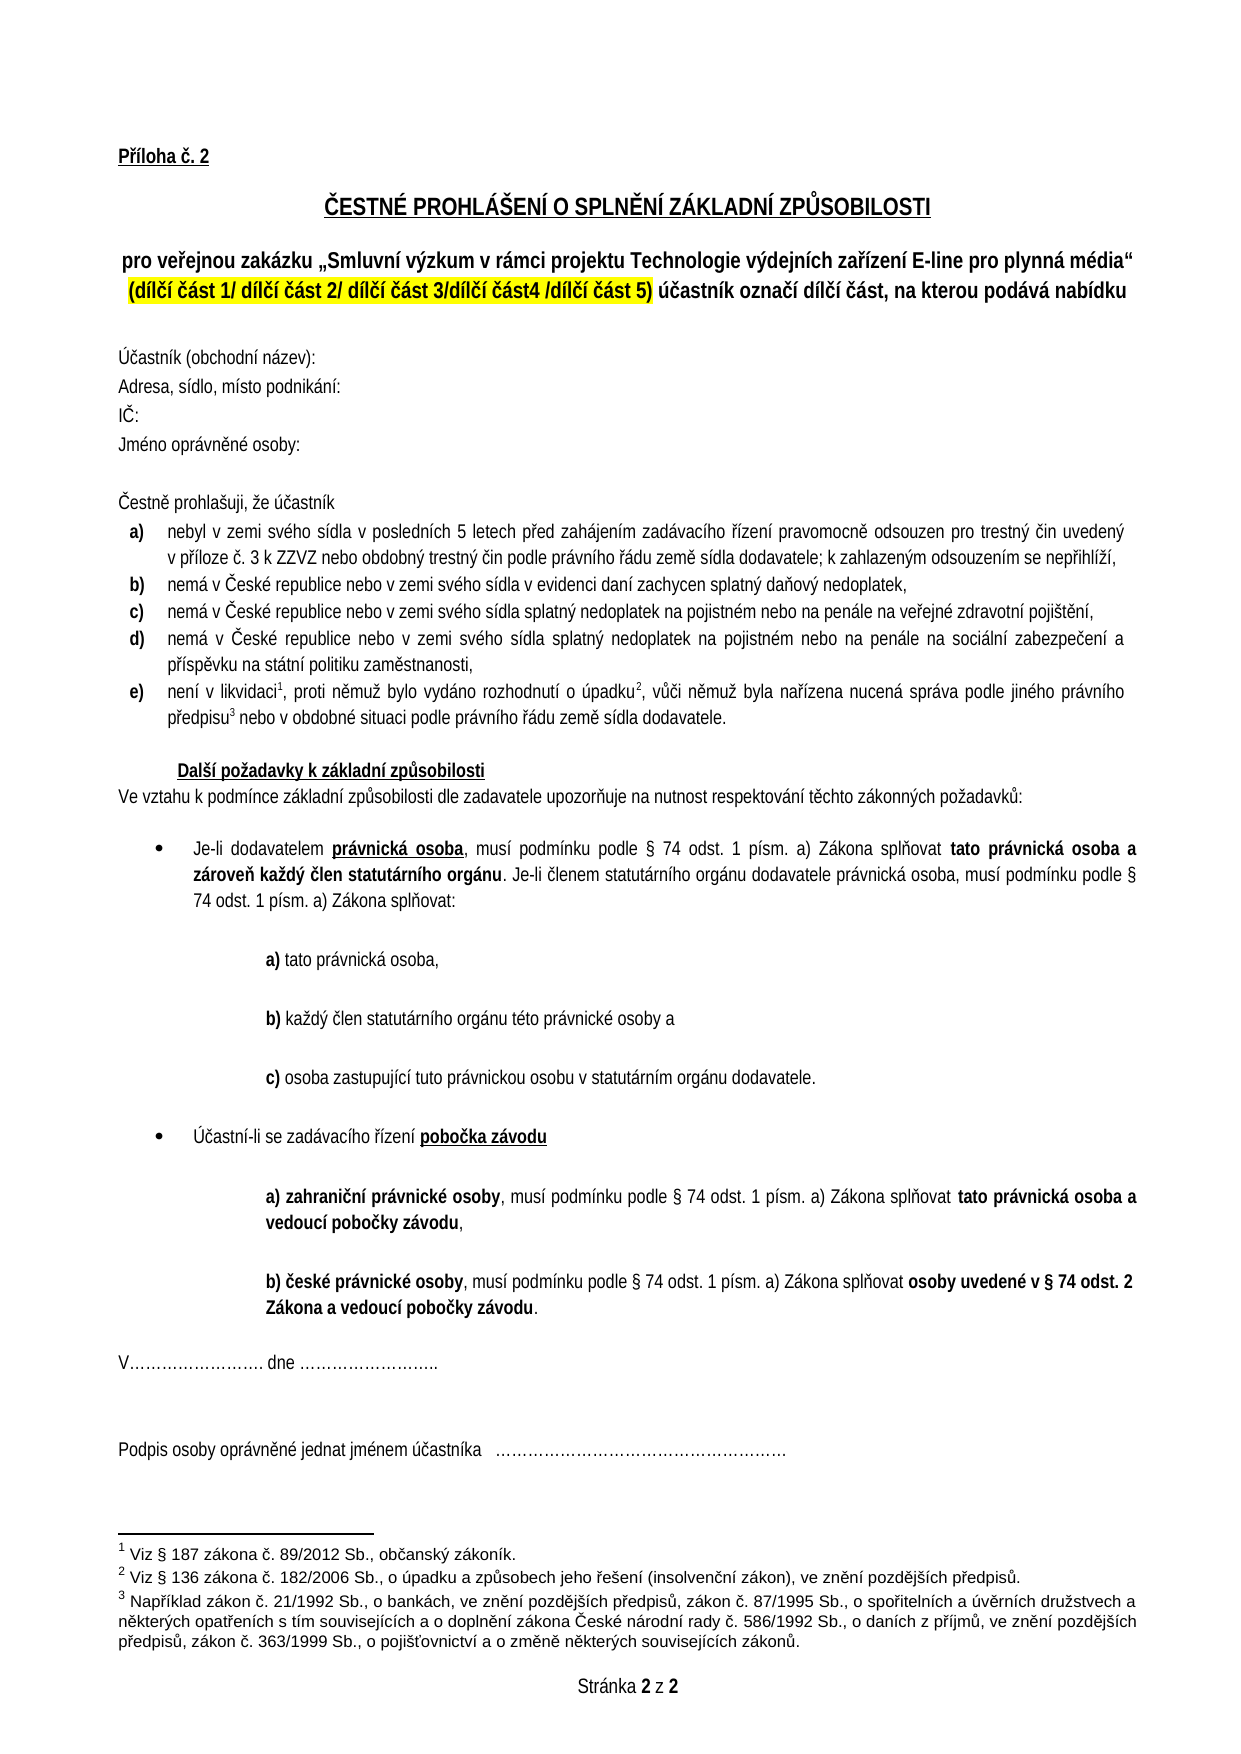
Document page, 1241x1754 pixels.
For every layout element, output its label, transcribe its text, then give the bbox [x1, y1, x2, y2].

text Jméno oprávněné osoby: [118, 433, 1137, 456]
text pro veřejnou zakázku „Smluvní výzkum v rámci projektu Technologie výdejních zařízení E-line pro plynná média“ (dílčí část 1/ dílčí část 2/ dílčí část 3/dílčí část4 /dílčí část 5) účastník označí dílčí část, na kterou podává nabídku [118, 247, 1137, 304]
text b) každý člen statutárního orgánu této právnické osoby a [266, 1007, 1137, 1030]
list Je-li dodavatelem právnická osoba, musí podmínku podle § 74 odst. 1 písm. a) Zákona splňovat tato právnická osoba a zároveň každý člen statutárního orgánu. Je-li členem statutárního orgánu dodavatele právnická osoba, musí podmínku podle § 74 odst. 1 písm. a) Zákona splňovat: [156, 837, 1137, 912]
table_cell c) [118, 600, 156, 627]
text ČESTNÉ PROHLÁŠENÍ O SPLNĚNÍ ZÁKLADNÍ ZPŮSOBILOSTI [118, 192, 1137, 221]
table_header a) [118, 520, 156, 573]
table_cell nemá v České republice nebo v zemi svého sídla splatný nedoplatek na pojistném nebo na penále na sociální zabezpečení a příspěvku na státní politiku zaměstnanosti, [156, 627, 1137, 680]
table_cell b) [118, 573, 156, 600]
text c) osoba zastupující tuto právnickou osobu v statutárním orgánu dodavatele. [266, 1066, 1137, 1089]
text IČ: [118, 404, 1137, 427]
table_cell d) [118, 627, 156, 680]
text Čestně prohlašuji, že účastník [118, 491, 1137, 513]
table_cell nemá v České republice nebo v zemi svého sídla v evidenci daní zachycen splatný daňový nedoplatek, [156, 573, 1137, 600]
table_cell e) [118, 680, 156, 733]
text Adresa, sídlo, místo podnikání: [118, 375, 1137, 398]
table_cell nemá v České republice nebo v zemi svého sídla splatný nedoplatek na pojistném nebo na penále na veřejné zdravotní pojištění, [156, 600, 1137, 627]
text a) zahraniční právnické osoby, musí podmínku podle § 74 odst. 1 písm. a) Zákona splňovat tato právnická osoba a vedoucí pobočky závodu, [266, 1184, 1137, 1233]
text b) české právnické osoby, musí podmínku podle § 74 odst. 1 písm. a) Zákona splňovat osoby uvedené v § 74 odst. 2 Zákona a vedoucí pobočky závodu. [266, 1269, 1137, 1318]
text Příloha č. 2 [118, 144, 1137, 168]
text Ve vztahu k podmínce základní způsobilosti dle zadavatele upozorňuje na nutnost respektování těchto zákonných požadavků: [118, 785, 1137, 807]
text Podpis osoby oprávněné jednat jménem účastníka ……………………………………………… [118, 1437, 1137, 1460]
text Účastník (obchodní název): [118, 346, 1137, 369]
text a) tato právnická osoba, [266, 948, 1137, 971]
text V……………………. dne …………………….. [118, 1351, 1137, 1373]
list Účastní-li se zadávacího řízení pobočka závodu [156, 1125, 1137, 1148]
table_cell není v likvidaci, proti němuž bylo vydáno rozhodnutí o úpadku, vůči němuž byla nařízena nucená správa podle jiného právního předpisu nebo v obdobné situaci podle právního řádu země sídla dodavatele. [156, 680, 1137, 733]
table_header nebyl v zemi svého sídla v posledních 5 letech před zahájením zadávacího řízení pravomocně odsouzen pro trestný čin uvedený v příloze č. 3 k ZZVZ nebo obdobný trestný čin podle právního řádu země sídla dodavatele; k zahlazeným odsouzením se nepřihlíží, [156, 520, 1137, 573]
text Další požadavky k základní způsobilosti [177, 759, 1137, 781]
